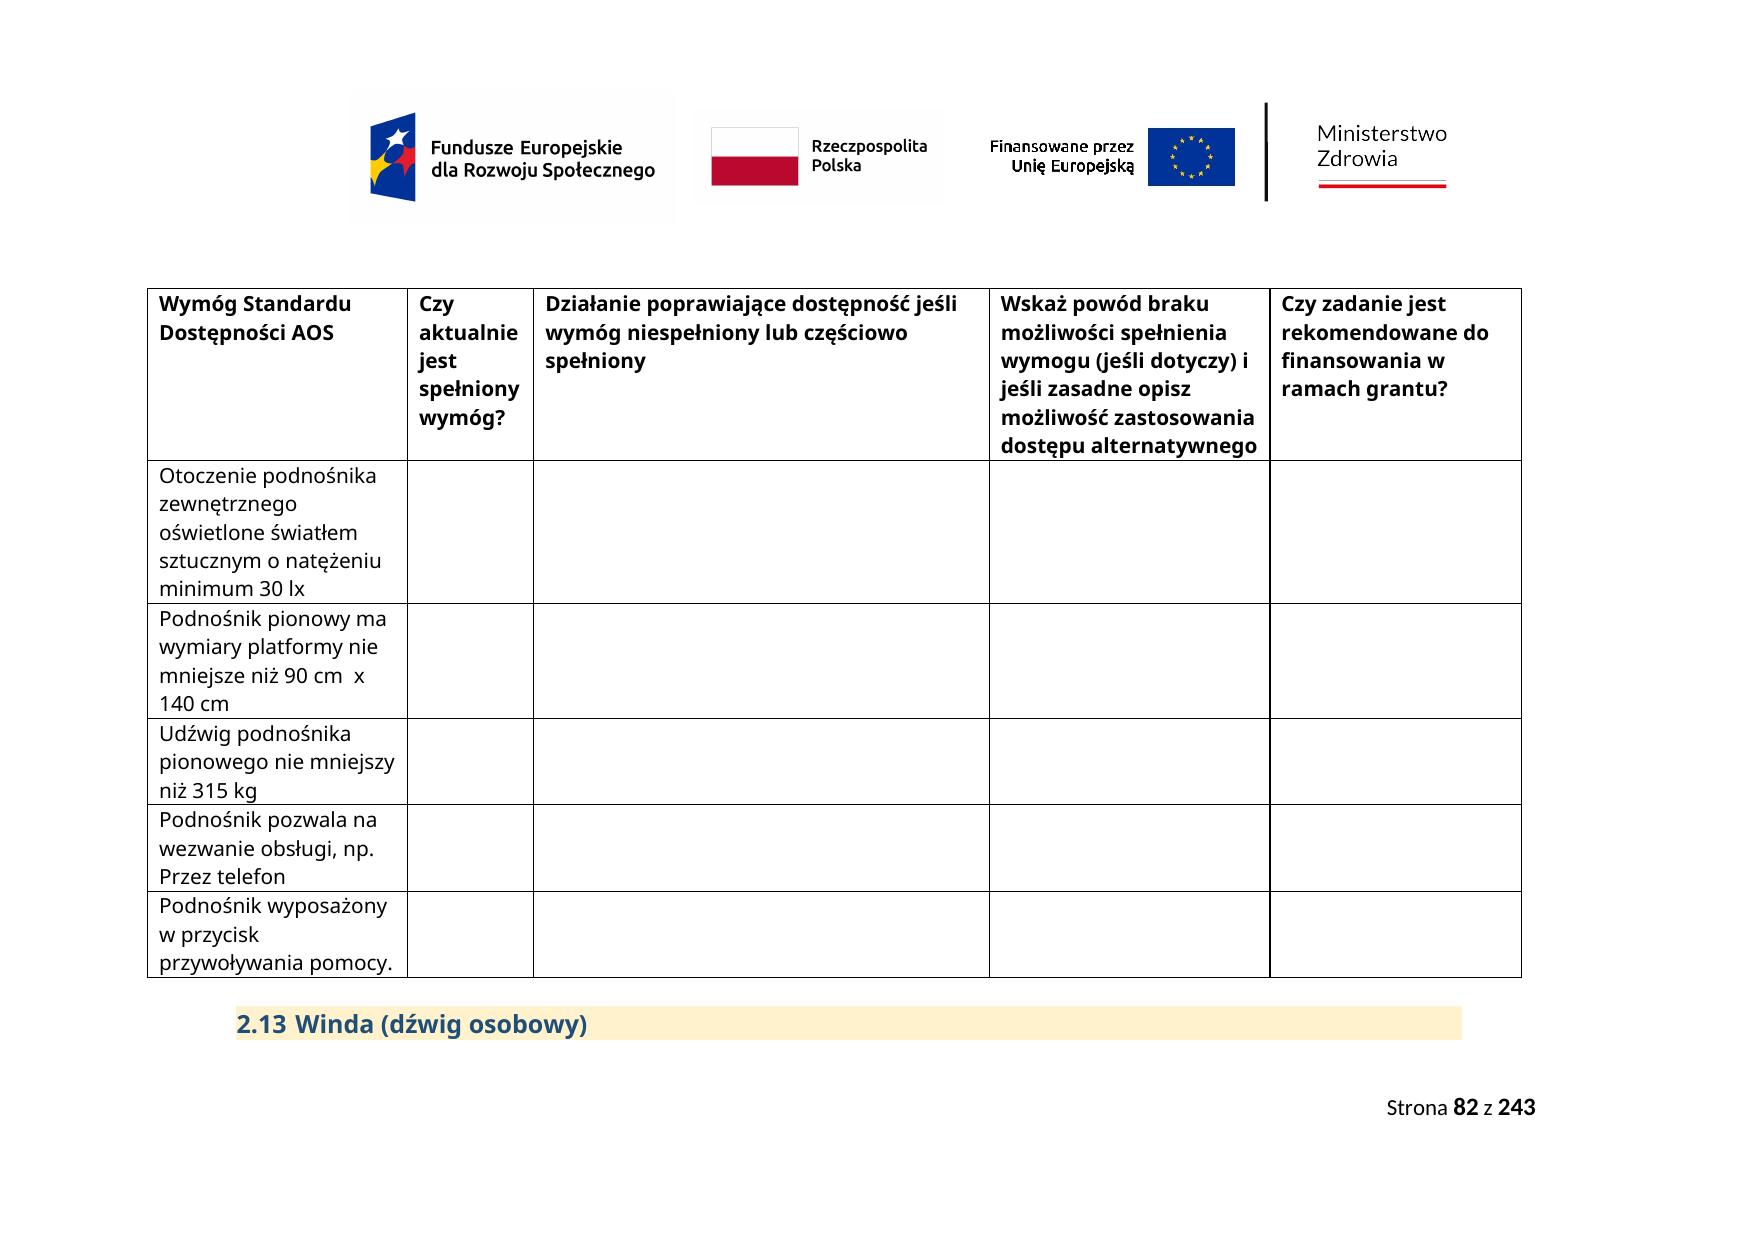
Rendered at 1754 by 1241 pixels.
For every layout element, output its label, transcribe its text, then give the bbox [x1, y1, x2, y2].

table_header Czy zadanie jest rekomendowane do finansowania w ramach grantu? [1271, 289, 1521, 460]
table_header Działanie poprawiające dostępność jeśli wymóg niespełniony lub częściowo spełniony [534, 289, 989, 460]
picture [971, 108, 1254, 205]
picture [692, 108, 946, 205]
picture [348, 90, 677, 224]
table_header Czy aktualnie jest spełniony wymóg? [408, 289, 533, 460]
table_header Wskaż powód braku możliwości spełnienia wymogu (jeśli dotyczy) i jeśli zasadne opisz możliwość zastosowania dostępu alternatywnego [990, 289, 1269, 460]
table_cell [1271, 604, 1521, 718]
subtitle Winda (dźwig osobowy) [236, 1006, 1462, 1040]
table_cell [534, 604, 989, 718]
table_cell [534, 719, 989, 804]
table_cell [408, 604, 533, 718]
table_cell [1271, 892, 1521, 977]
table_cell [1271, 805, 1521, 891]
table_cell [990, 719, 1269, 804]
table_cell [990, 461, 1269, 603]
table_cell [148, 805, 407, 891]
table_header Wymóg Standardu Dostępności AOS [148, 289, 407, 460]
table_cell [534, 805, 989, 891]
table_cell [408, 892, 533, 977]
picture [1302, 108, 1463, 205]
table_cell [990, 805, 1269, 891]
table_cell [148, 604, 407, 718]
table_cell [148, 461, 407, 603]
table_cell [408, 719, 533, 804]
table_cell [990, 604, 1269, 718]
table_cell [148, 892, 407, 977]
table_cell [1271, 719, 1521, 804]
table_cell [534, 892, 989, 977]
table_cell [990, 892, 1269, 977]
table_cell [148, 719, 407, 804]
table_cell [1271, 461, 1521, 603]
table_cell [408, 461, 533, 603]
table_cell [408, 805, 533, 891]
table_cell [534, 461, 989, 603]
